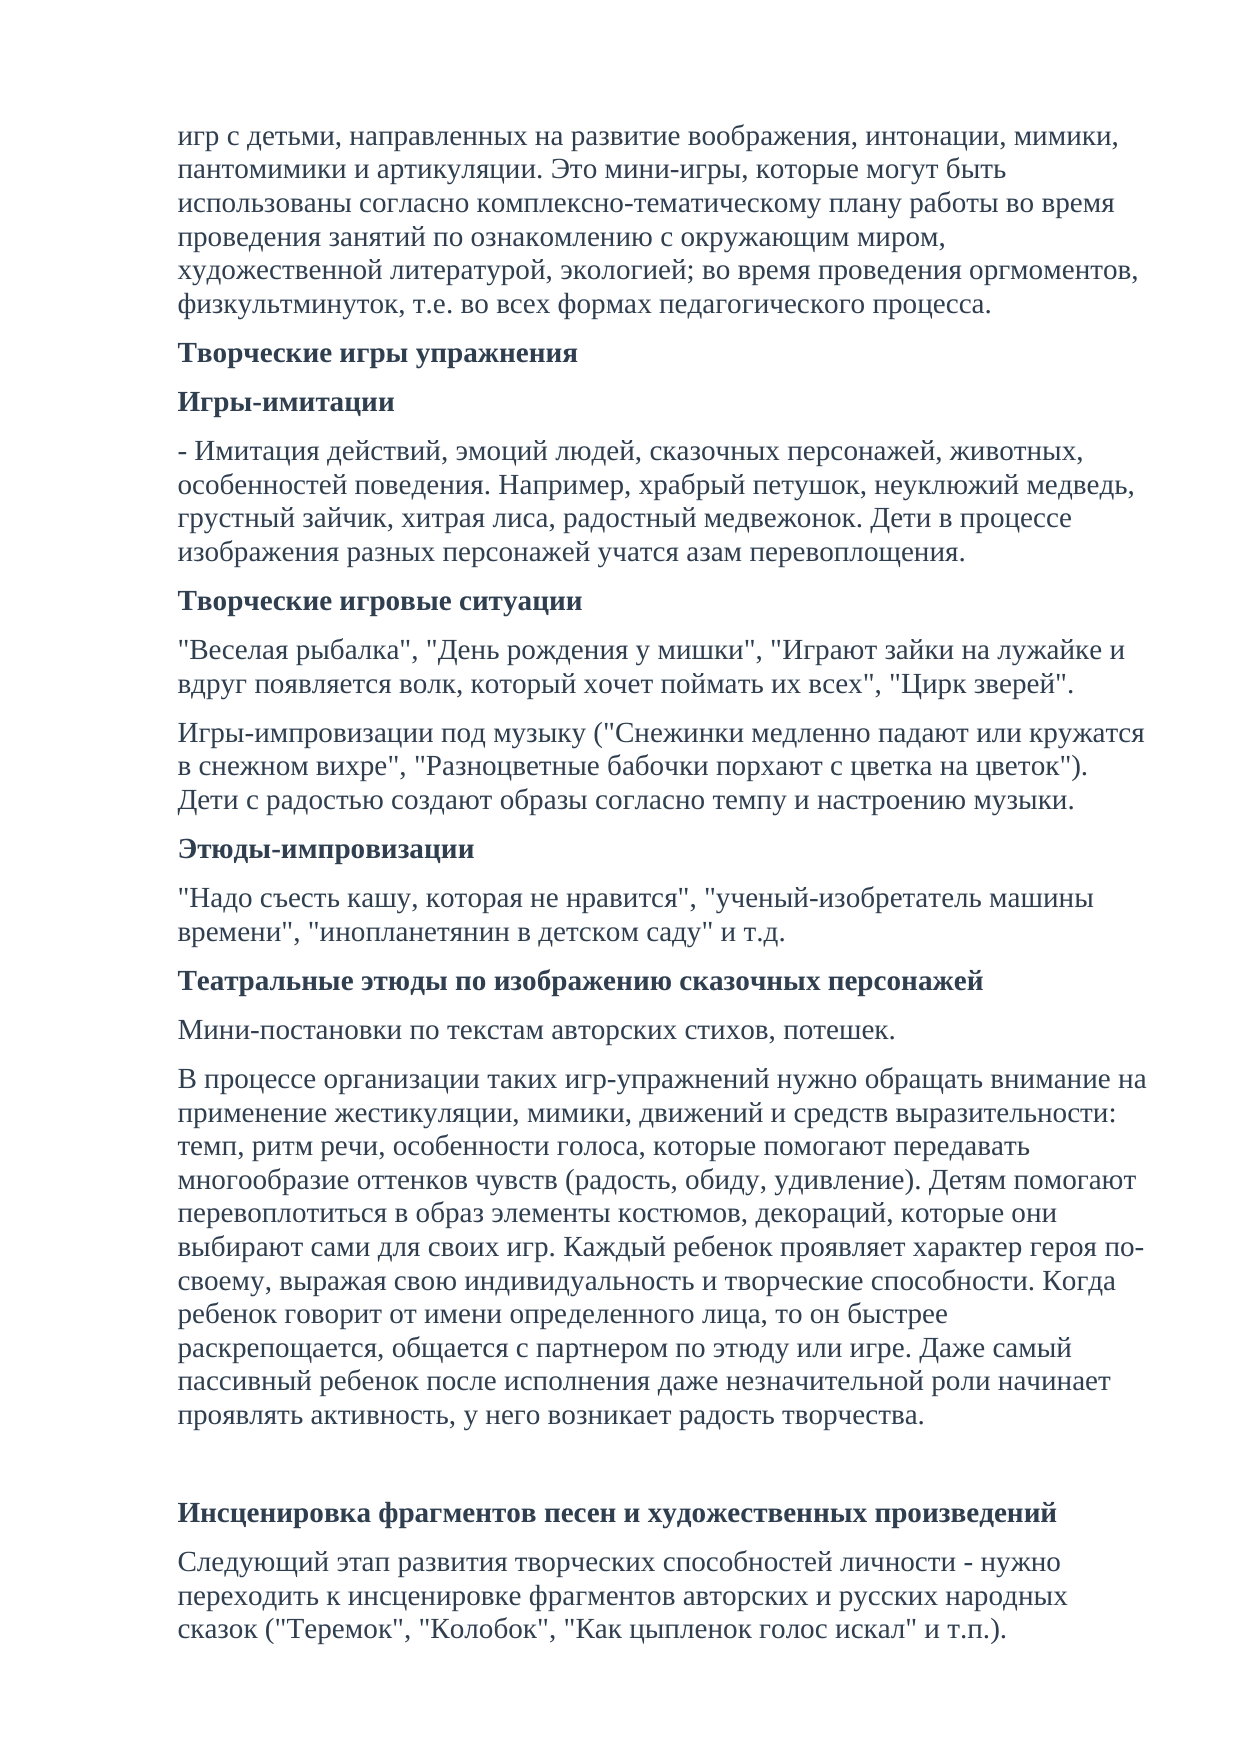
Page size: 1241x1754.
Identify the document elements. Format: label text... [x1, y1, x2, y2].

text "Надо съесть кашу, которая не нравится", "ученый-изобретатель машины времени", "инопланетянин в детском саду" и т.д. [177, 880, 1152, 947]
text Игры-импровизации под музыку ("Снежинки медленно падают или кружатся в снежном вихре", "Разноцветные бабочки порхают с цветка на цветок"). Дети с радостью создают образы согласно темпу и настроению музыки. [177, 715, 1152, 816]
text "Веселая рыбалка", "День рождения у мишки", "Играют зайки на лужайке и вдруг появляется волк, который хочет поймать их всех", "Цирк зверей". [177, 632, 1152, 699]
text Мини-постановки по текстам авторских стихов, потешек. [177, 1012, 1152, 1046]
text Творческие игровые ситуации [177, 583, 1152, 617]
text Следующий этап развития творческих способностей личности - нужно переходить к инсценировке фрагментов авторских и русских народных сказок ("Теремок", "Колобок", "Как цыпленок голос искал" и т.п.). [177, 1544, 1152, 1645]
text Этюды-импровизации [177, 831, 1152, 865]
text Театральные этюды по изображению сказочных персонажей [177, 963, 1152, 997]
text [177, 118, 1152, 319]
text Инсценировка фрагментов песен и художественных произведений [177, 1495, 1152, 1529]
text В процессе организации таких игр-упражнений нужно обращать внимание на применение жестикуляции, мимики, движений и средств выразительности: темп, ритм речи, особенности голоса, которые помогают передавать многообразие оттенков чувств (радость, обиду, удивление). Детям помогают перевоплотиться в образ элементы костюмов, декораций, которые они выбирают сами для своих игр. Каждый ребенок проявляет характер героя по-своему, выражая свою индивидуальность и творческие способности. Когда ребенок говорит от имени определенного лица, то он быстрее раскрепощается, общается с партнером по этюду или игре. Даже самый пассивный ребенок после исполнения даже незначительной роли начинает проявлять активность, у него возникает радость творчества. [177, 1061, 1152, 1430]
text Творческие игры упражнения [177, 335, 1152, 368]
text - Имитация действий, эмоций людей, сказочных персонажей, животных, особенностей поведения. Например, храбрый петушок, неуклюжий медведь, грустный зайчик, хитрая лиса, радостный медвежонок. Дети в процессе изображения разных персонажей учатся азам перевоплощения. [177, 433, 1152, 567]
text Игры-имитации [177, 384, 1152, 418]
